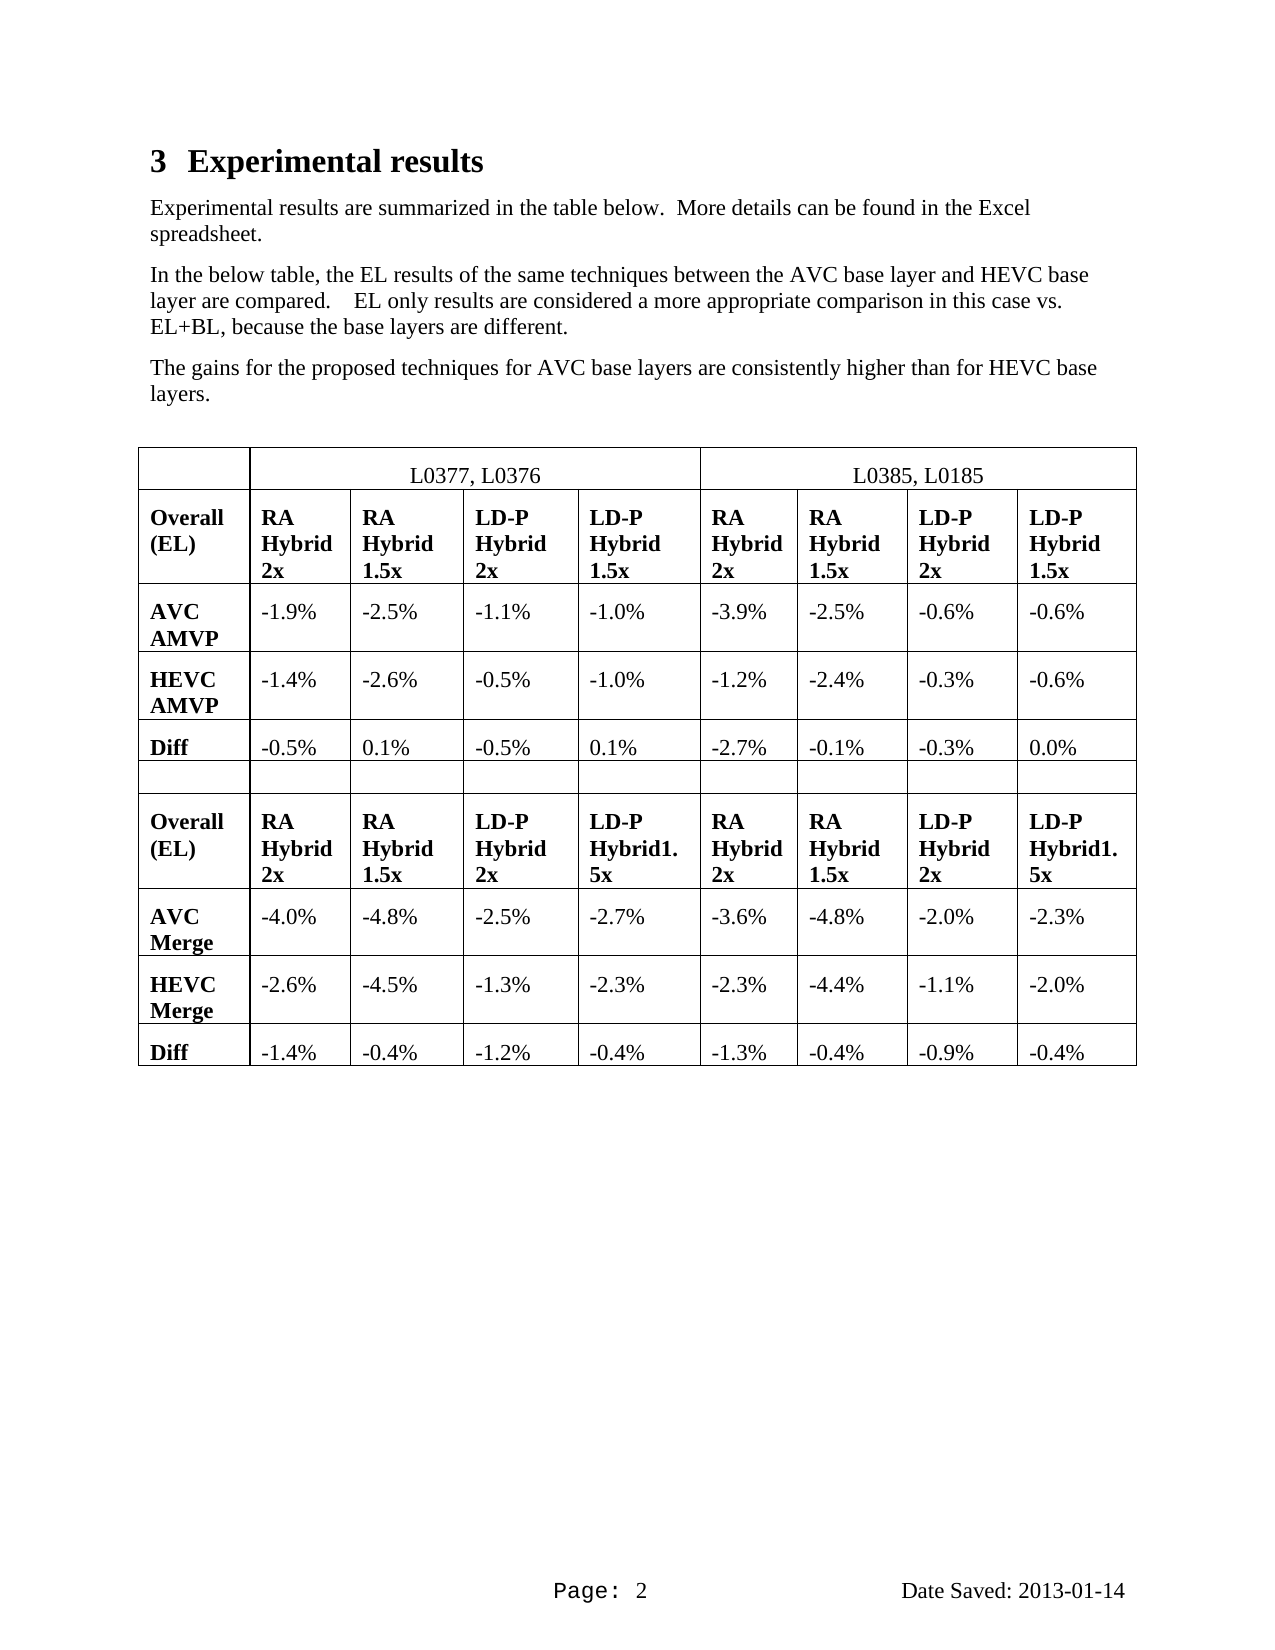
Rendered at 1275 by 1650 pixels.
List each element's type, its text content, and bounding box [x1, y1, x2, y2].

table_cell -0.6% [908, 584, 1017, 651]
table_cell -0.3% [908, 720, 1017, 760]
table_cell -2.7% [579, 889, 700, 955]
table_cell LD-P Hybrid1.5x [579, 794, 700, 887]
table_cell RA Hybrid 1.5x [351, 794, 463, 887]
table_cell HEVC AMVP [139, 652, 249, 719]
table_cell -1.4% [251, 1024, 350, 1065]
table_cell LD-P Hybrid 1.5x [579, 490, 700, 583]
table_cell -0.5% [251, 720, 350, 760]
table_cell RA Hybrid 2x [251, 794, 350, 887]
text The gains for the proposed techniques for AVC base layers are consistently higher than for HEVC base layers. [150, 354, 1125, 407]
table_cell Diff [139, 720, 249, 760]
table_cell RA Hybrid 1.5x [351, 490, 463, 583]
table_cell -2.3% [579, 956, 700, 1023]
table_cell LD-P Hybrid 2x [464, 490, 578, 583]
table_header L0377, L0376 [251, 448, 700, 489]
table_cell -0.6% [1018, 652, 1136, 719]
table_cell AVC AMVP [139, 584, 249, 651]
table_cell -4.5% [351, 956, 463, 1023]
table_cell -1.2% [464, 1024, 578, 1065]
table_cell -1.2% [701, 652, 797, 719]
table_cell -4.4% [798, 956, 907, 1023]
table_cell LD-P Hybrid 2x [908, 490, 1017, 583]
table_cell -0.3% [908, 652, 1017, 719]
table_cell -0.4% [1018, 1024, 1136, 1065]
table_cell -2.6% [251, 956, 350, 1023]
table_cell RA Hybrid 2x [251, 490, 350, 583]
table_cell -0.4% [798, 1024, 907, 1065]
table_cell HEVC Merge [139, 956, 249, 1023]
table_cell -4.8% [798, 889, 907, 955]
table_cell -0.4% [579, 1024, 700, 1065]
table_cell Overall (EL) [139, 490, 249, 583]
table_cell -1.0% [579, 584, 700, 651]
table_cell AVC Merge [139, 889, 249, 955]
table_cell -0.5% [464, 720, 578, 760]
table_cell -0.1% [798, 720, 907, 760]
table_cell RA Hybrid 2x [701, 490, 797, 583]
text Experimental results are summarized in the table below. More details can be found in the Excel spreadsheet. [150, 194, 1125, 247]
table_cell -1.1% [908, 956, 1017, 1023]
table_cell Diff [139, 1024, 249, 1065]
table_cell -0.6% [1018, 584, 1136, 651]
table_cell Overall (EL) [139, 794, 249, 887]
table_cell LD-P Hybrid 2x [464, 794, 578, 887]
table_cell [798, 761, 907, 793]
table_cell -1.0% [579, 652, 700, 719]
table_cell LD-P Hybrid1.5x [1018, 794, 1136, 887]
table_cell -4.0% [251, 889, 350, 955]
table_cell -2.6% [351, 652, 463, 719]
text In the below table, the EL results of the same techniques between the AVC base layer and HEVC base layer are compared. EL only results are considered a more appropriate comparison in this case vs. EL+BL, because the base layers are different. [150, 261, 1125, 340]
table_cell -2.3% [1018, 889, 1136, 955]
table_cell 0.0% [1018, 720, 1136, 760]
table_cell -3.6% [701, 889, 797, 955]
table_header L0385, L0185 [701, 448, 1136, 489]
table_cell LD-P Hybrid 1.5x [1018, 490, 1136, 583]
table_cell [139, 761, 249, 793]
table_cell -1.1% [464, 584, 578, 651]
table_cell -2.0% [1018, 956, 1136, 1023]
table_cell -2.4% [798, 652, 907, 719]
table_cell RA Hybrid 2x [701, 794, 797, 887]
table_cell -1.9% [251, 584, 350, 651]
table_cell -2.3% [701, 956, 797, 1023]
table_cell -0.5% [464, 652, 578, 719]
table_header [139, 448, 249, 489]
table_cell RA Hybrid 1.5x [798, 794, 907, 887]
table_cell [251, 761, 350, 793]
table_cell -2.7% [701, 720, 797, 760]
table_cell -4.8% [351, 889, 463, 955]
table_cell -2.5% [464, 889, 578, 955]
table_cell -2.0% [908, 889, 1017, 955]
table_cell [908, 761, 1017, 793]
subtitle Experimental results [150, 141, 1125, 180]
table_cell [464, 761, 578, 793]
table_cell -2.5% [798, 584, 907, 651]
table_cell RA Hybrid 1.5x [798, 490, 907, 583]
table_cell -3.9% [701, 584, 797, 651]
table_cell 0.1% [351, 720, 463, 760]
table_cell [351, 761, 463, 793]
table_cell -0.9% [908, 1024, 1017, 1065]
table_cell [701, 761, 797, 793]
table_cell LD-P Hybrid 2x [908, 794, 1017, 887]
table_cell [1018, 761, 1136, 793]
table_cell [579, 761, 700, 793]
table_cell -1.3% [701, 1024, 797, 1065]
table_cell 0.1% [579, 720, 700, 760]
table_cell -1.3% [464, 956, 578, 1023]
table_cell -2.5% [351, 584, 463, 651]
table_cell -0.4% [351, 1024, 463, 1065]
table_cell -1.4% [251, 652, 350, 719]
